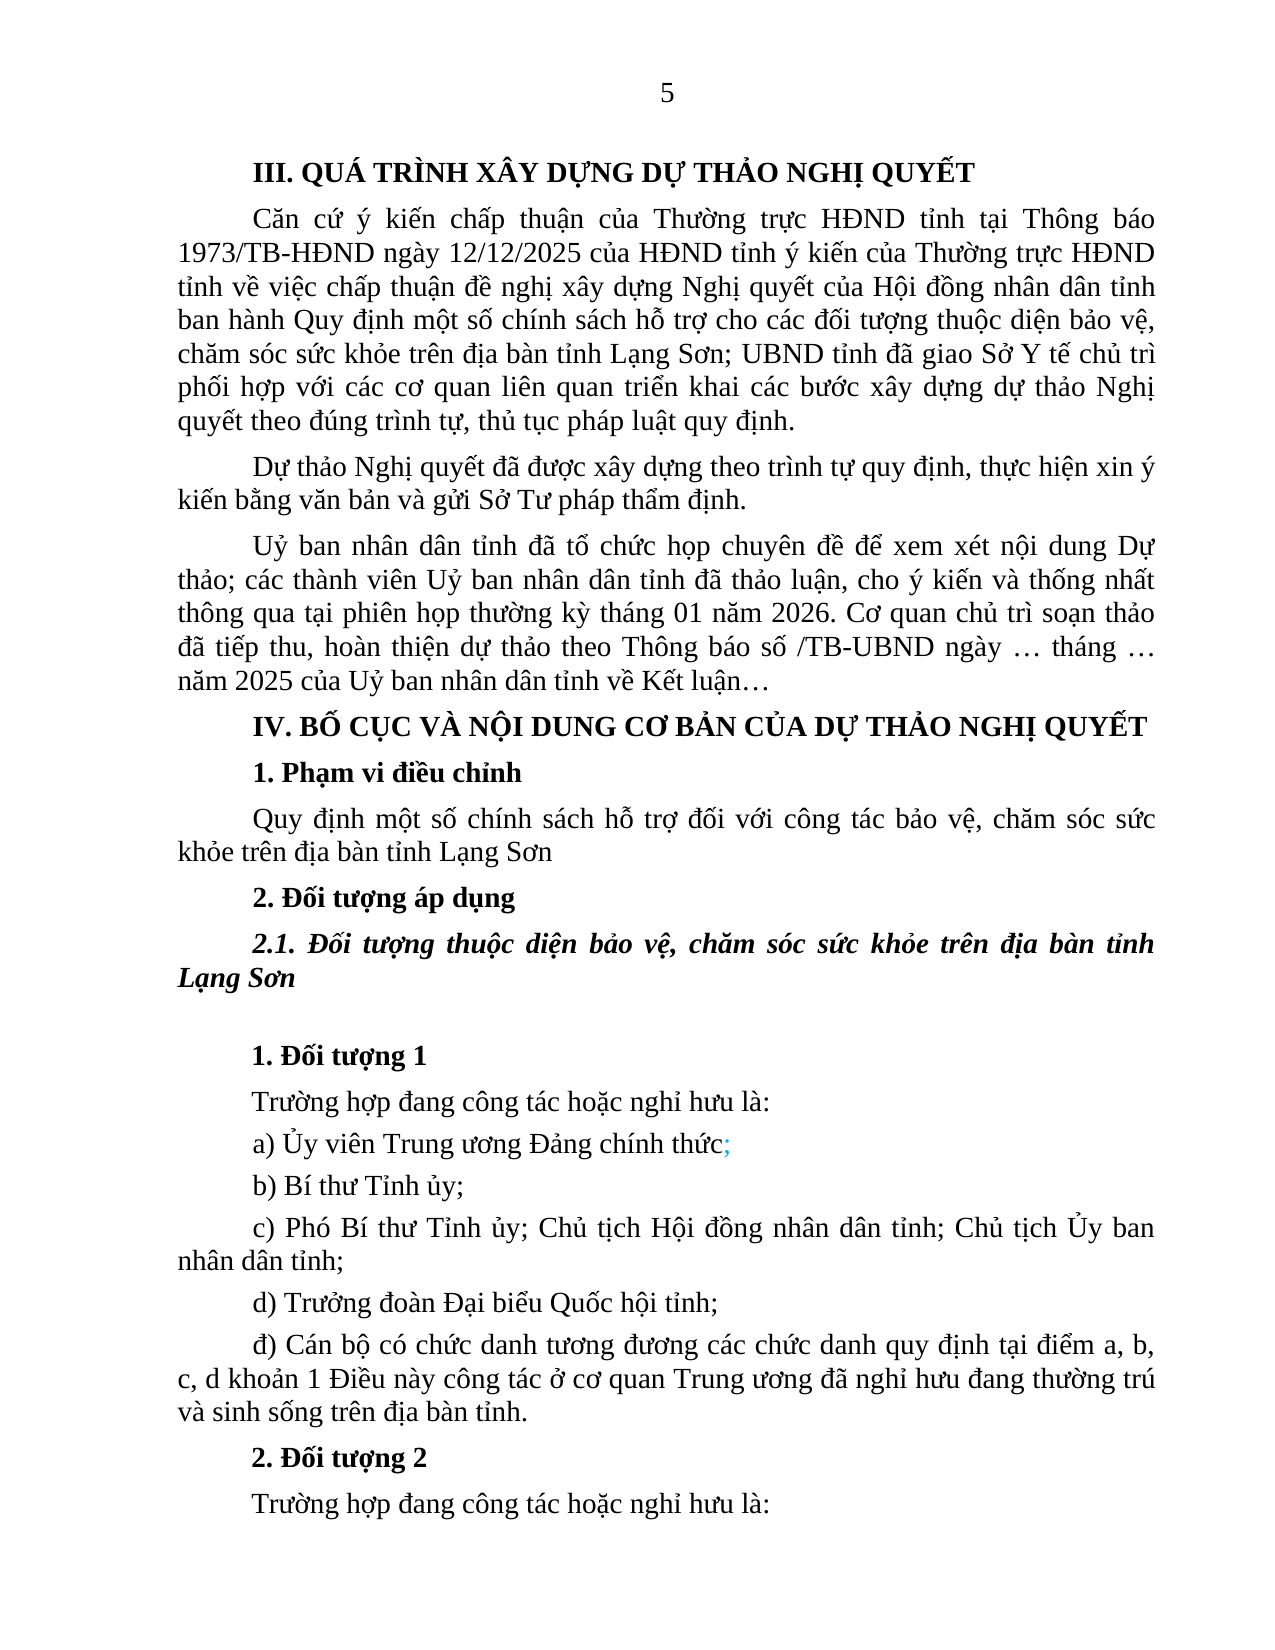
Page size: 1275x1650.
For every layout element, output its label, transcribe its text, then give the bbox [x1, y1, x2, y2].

text Trường hợp đang công tác hoặc nghỉ hưu là: [177, 1486, 1157, 1520]
text 1. Phạm vi điều chỉnh [176, 754, 1158, 788]
text Trường hợp đang công tác hoặc nghỉ hưu là: [177, 1084, 1157, 1118]
text d) Trưởng đoàn Đại biểu Quốc hội tỉnh; [177, 1285, 1157, 1319]
text a) Ủy viên Trung ương Đảng chính thức; [177, 1126, 1157, 1160]
text Căn cứ ý kiến chấp thuận của Thường trực HĐND tỉnh tại Thông báo 1973/TB-HĐND ngày 12/12/2025 của HĐND tỉnh ý kiến của Thường trực HĐND tỉnh về việc chấp thuận đề nghị xây dựng Nghị quyết của Hội đồng nhân dân tỉnh ban hành Quy định một số chính sách hỗ trợ cho các đối tượng thuộc diện bảo vệ, chăm sóc sức khỏe trên địa bàn tỉnh Lạng Sơn; UBND tỉnh đã giao Sở Y tế chủ trì phối hợp với các cơ quan liên quan triển khai các bước xây dựng dự thảo Nghị quyết theo đúng trình tự, thủ tục pháp luật quy định. [176, 201, 1158, 436]
text 1. Đối tượng 1 [177, 1038, 1157, 1072]
text Uỷ ban nhân dân tỉnh đã tổ chức họp chuyên đề để xem xét nội dung Dự thảo; các thành viên Uỷ ban nhân dân tỉnh đã thảo luận, cho ý kiến và thống nhất thông qua tại phiên họp thường kỳ tháng 01 năm 2026. Cơ quan chủ trì soạn thảo đã tiếp thu, hoàn thiện dự thảo theo Thông báo số /TB-UBND ngày … tháng … năm 2025 của Uỷ ban nhân dân tỉnh về Kết luận… [176, 527, 1158, 696]
text III. QUÁ TRÌNH XÂY DỰNG DỰ THẢO NGHỊ QUYẾT [176, 154, 1158, 189]
text 2. Đối tượng 2 [177, 1440, 1157, 1474]
text Dự thảo Nghị quyết đã được xây dựng theo trình tự quy định, thực hiện xin ý kiến bằng văn bản và gửi Sở Tư pháp thẩm định. [176, 448, 1158, 516]
text 2. Đối tượng áp dụng [176, 879, 1158, 914]
text b) Bí thư Tỉnh ủy; [177, 1168, 1157, 1202]
text IV. BỐ CỤC VÀ NỘI DUNG CƠ BẢN CỦA DỰ THẢO NGHỊ QUYẾT [176, 708, 1158, 742]
text Quy định một số chính sách hỗ trợ đối với công tác bảo vệ, chăm sóc sức khỏe trên địa bàn tỉnh Lạng Sơn [176, 800, 1158, 868]
text đ) Cán bộ có chức danh tương đương các chức danh quy định tại điểm a, b, c, d khoản 1 Điều này công tác ở cơ quan Trung ương đã nghỉ hưu đang thường trú và sinh sống trên địa bàn tỉnh. [177, 1327, 1157, 1428]
text c) Phó Bí thư Tỉnh ủy; Chủ tịch Hội đồng nhân dân tỉnh; Chủ tịch Ủy ban nhân dân tỉnh; [177, 1210, 1157, 1277]
text 2.1. Đối tượng thuộc diện bảo vệ, chăm sóc sức khỏe trên địa bàn tỉnh Lạng Sơn [176, 925, 1158, 1026]
